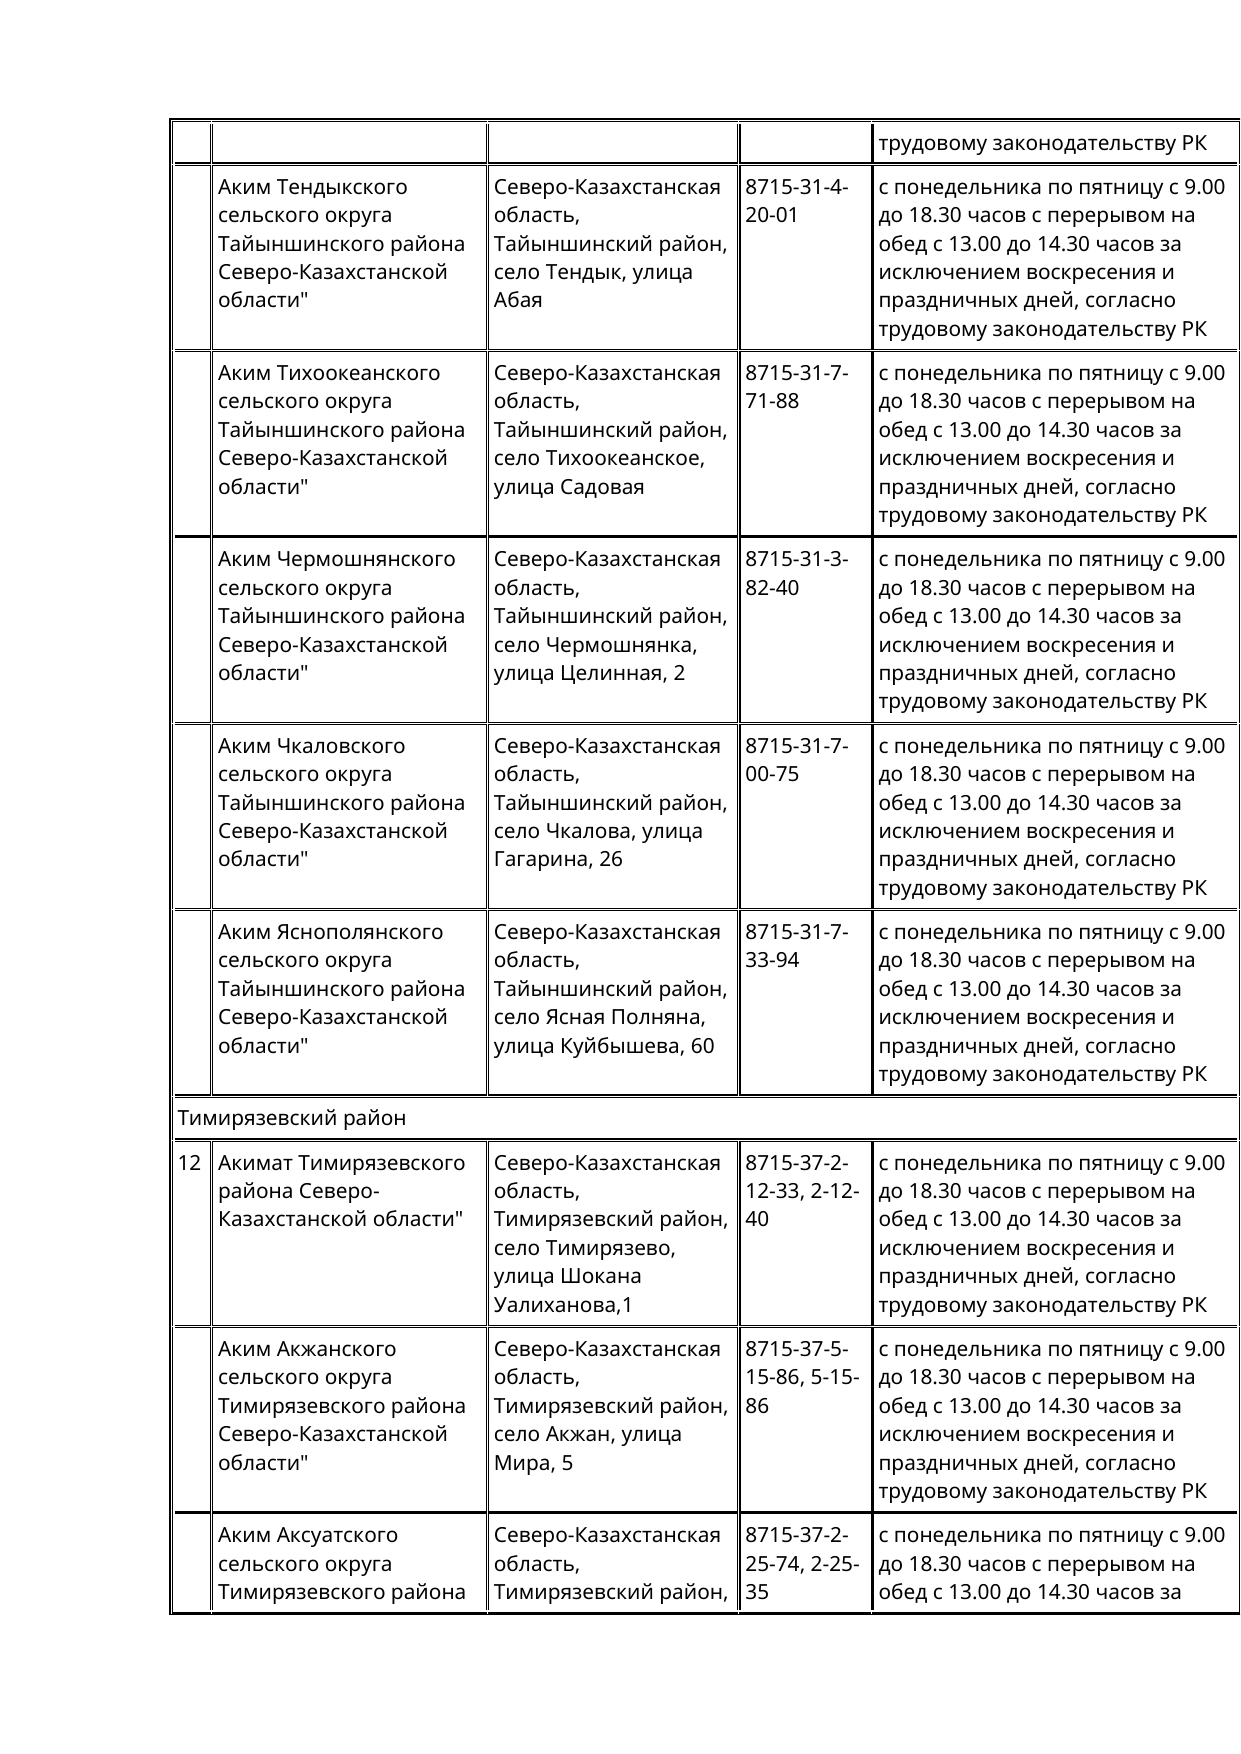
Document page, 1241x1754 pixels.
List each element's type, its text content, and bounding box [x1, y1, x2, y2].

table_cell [212, 1514, 487, 1612]
table_cell [173, 1511, 212, 1612]
table_cell Северо-Казахстанская область, Тайыншинский район, село Ясная Полняна, улица Куйбышева, 60 [489, 911, 737, 1094]
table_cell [872, 122, 1239, 162]
table_cell Тимирязевский район [173, 1094, 1239, 1138]
table_cell 8715-31-4-20-01 [741, 166, 871, 349]
table_cell [171, 908, 212, 1094]
table_cell [173, 1325, 210, 1511]
table_cell 8715-31-7-90-81 [739, 120, 872, 162]
table_cell [173, 721, 210, 908]
table_cell Аким Тихоокеанского сельского округа Тайыншинского района Северо-Казахстанской области" [213, 352, 486, 535]
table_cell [212, 122, 487, 162]
table_cell Аким Яснополянского сельского округа Тайыншинского района Северо-Казахстанской области" [213, 911, 486, 1094]
table_cell Аким Чкаловского сельского округа Тайыншинского района Северо-Казахстанской области" [213, 725, 486, 908]
table_cell Акимат Тимирязевского района Северо-Казахстанской области" [213, 1142, 486, 1324]
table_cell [488, 1511, 739, 1612]
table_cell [488, 120, 739, 162]
table_cell 8715-31-7-71-88 [741, 352, 871, 535]
table_cell 8715-37-5-15-86, 5-15-86 [741, 1328, 871, 1511]
table_cell Северо-Казахстанская область, Тайыншинский район, село Чкалова, улица Гагарина, 26 [489, 725, 737, 908]
table_cell [171, 349, 212, 535]
table_cell Северо-Казахстанская область, Тимирязевский район, село Тимирязево, улица Шокана Уалиханова,1 [489, 1142, 737, 1324]
table_cell 12 [173, 1138, 210, 1324]
table_cell Аким Чермошнянского сельского округа Тайыншинского района Северо-Казахстанской области" [213, 538, 486, 721]
table_cell [173, 162, 210, 349]
table_cell [173, 122, 212, 162]
table_cell 8715-37-2-12-33, 2-12-40 [741, 1142, 871, 1324]
table_cell Северо-Казахстанская область, Тайыншинский район, село Тендык, улица Абая [489, 166, 737, 349]
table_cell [739, 1514, 872, 1612]
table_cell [872, 1511, 1239, 1612]
table_cell 8715-31-7-00-75 [741, 725, 871, 908]
table_cell Северо-Казахстанская область, Тайыншинский район, село Чермошнянка, улица Целинная, 2 [489, 538, 737, 721]
table_cell [173, 535, 210, 721]
table_cell Северо-Казахстанская область, Тайыншинский район, село Тихоокеанское, улица Садовая [489, 352, 737, 535]
table_cell Аким Акжанского сельского округа Тимирязевского района Северо-Казахстанской области" [213, 1328, 486, 1511]
table_cell Аким Тендыкского сельского округа Тайыншинского района Северо-Казахстанской области" [213, 166, 486, 349]
table_cell Северо-Казахстанская область, Тимирязевский район, село Акжан, улица Мира, 5 [489, 1328, 737, 1511]
table_cell 8715-31-7-33-94 [741, 911, 871, 1094]
table_cell 8715-31-3-82-40 [741, 538, 871, 721]
